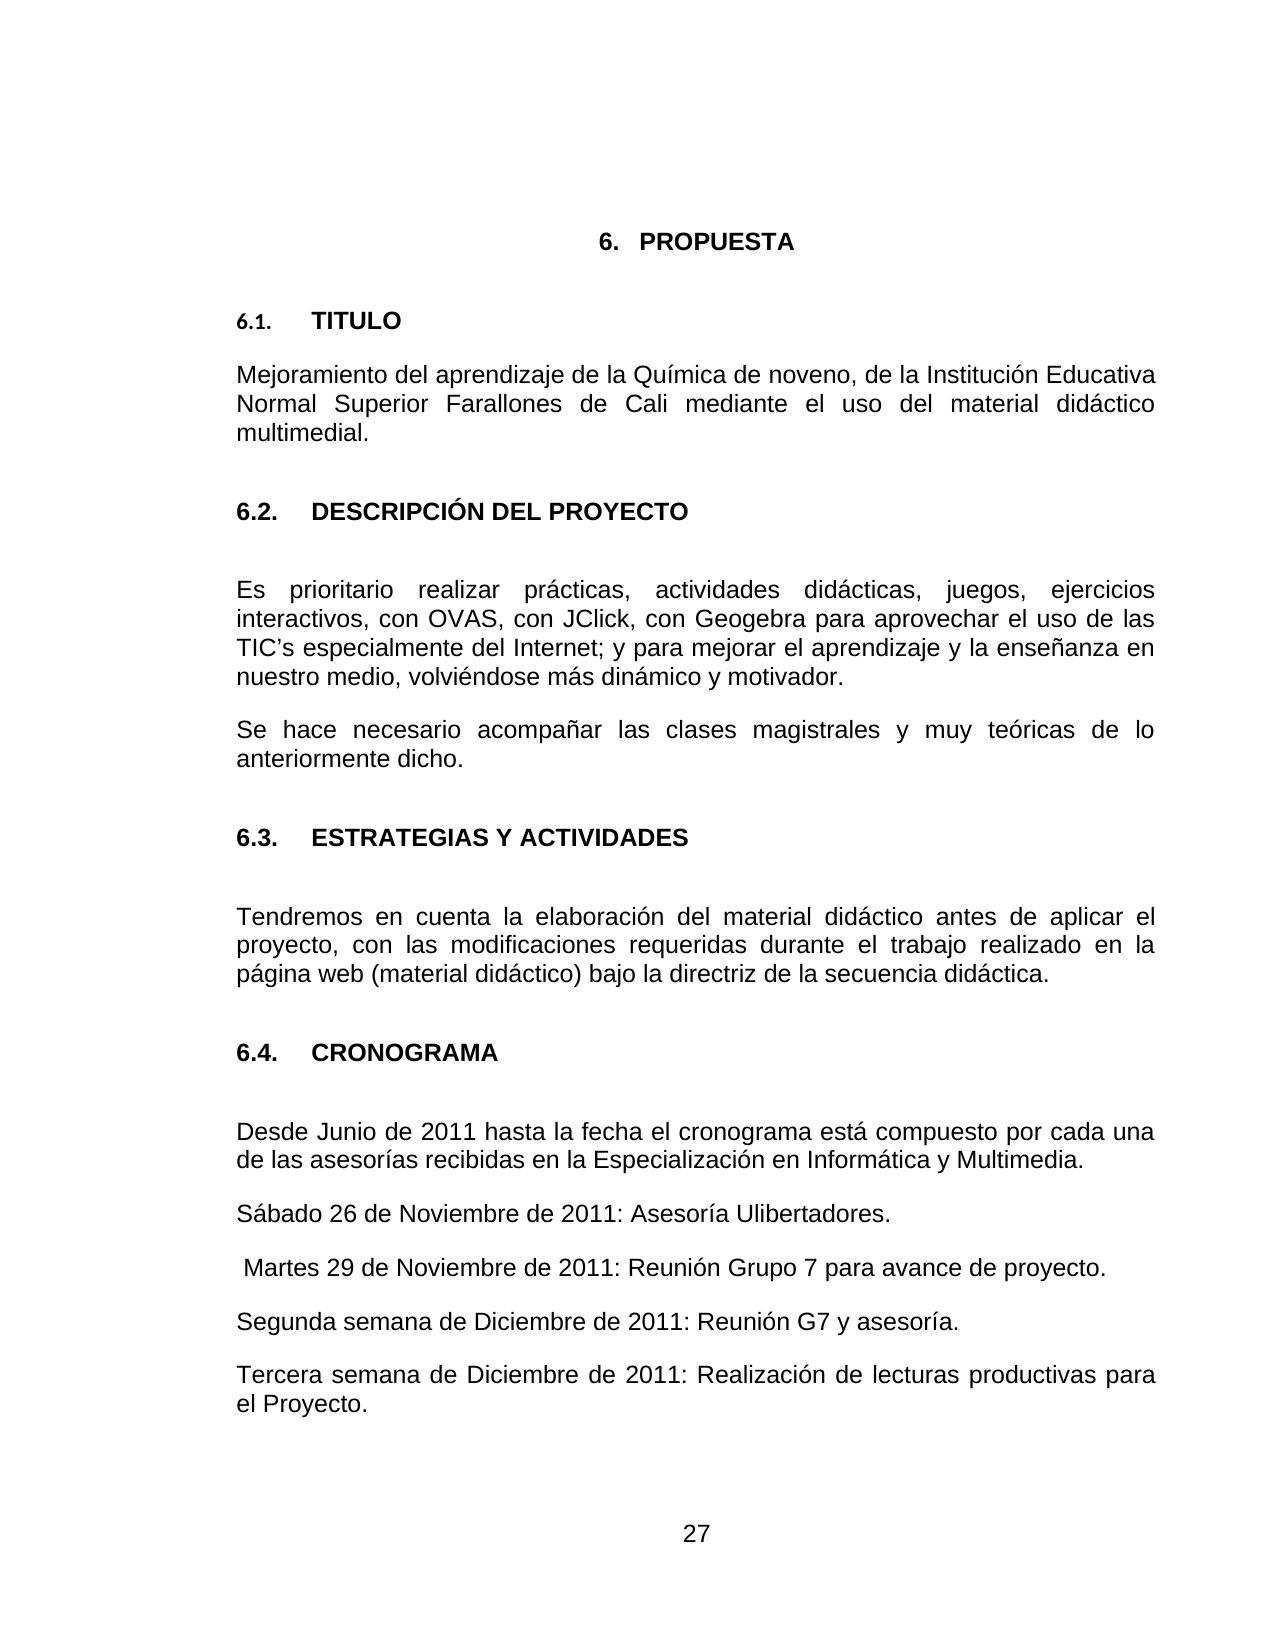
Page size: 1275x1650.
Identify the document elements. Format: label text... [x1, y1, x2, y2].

text Tendremos en cuenta la elaboración del material didáctico antes de aplicar el proyecto, con las modificaciones requeridas durante el trabajo realizado en la página web (material didáctico) bajo la directriz de la secuencia didáctica. [236, 902, 1157, 988]
text Tercera semana de Diciembre de 2011: Realización de lecturas productivas para el Proyecto. [236, 1360, 1157, 1418]
text Desde Junio de 2011 hasta la fecha el cronograma está compuesto por cada una de las asesorías recibidas en la Especialización en Informática y Multimedia. [236, 1117, 1157, 1174]
text Se hace necesario acompañar las clases magistrales y muy teóricas de lo anteriormente dicho. [236, 715, 1157, 773]
text Es prioritario realizar prácticas, actividades didácticas, juegos, ejercicios interactivos, con OVAS, con JClick, con Geogebra para aprovechar el uso de las TIC’s especialmente del Internet; y para mejorar el aprendizaje y la enseñanza en nuestro medio, volviéndose más dinámico y motivador. [236, 575, 1157, 690]
text Mejoramiento del aprendizaje de la Química de noveno, de la Institución Educativa Normal Superior Farallones de Cali mediante el uso del material didáctico multimedial. [236, 360, 1157, 447]
subtitle PROPUESTA [236, 227, 1157, 256]
text Martes 29 de Noviembre de 2011: Reunión Grupo 7 para avance de proyecto. [236, 1253, 1157, 1282]
list TITULO [236, 306, 1157, 335]
text Segunda semana de Diciembre de 2011: Reunión G7 y asesoría. [236, 1307, 1157, 1335]
subtitle DESCRIPCIÓN DEL PROYECTO [236, 497, 1157, 525]
subtitle CRONOGRAMA [236, 1038, 1157, 1067]
text Sábado 26 de Noviembre de 2011: Asesoría Ulibertadores. [236, 1199, 1157, 1228]
subtitle ESTRATEGIAS Y ACTIVIDADES [236, 823, 1157, 852]
